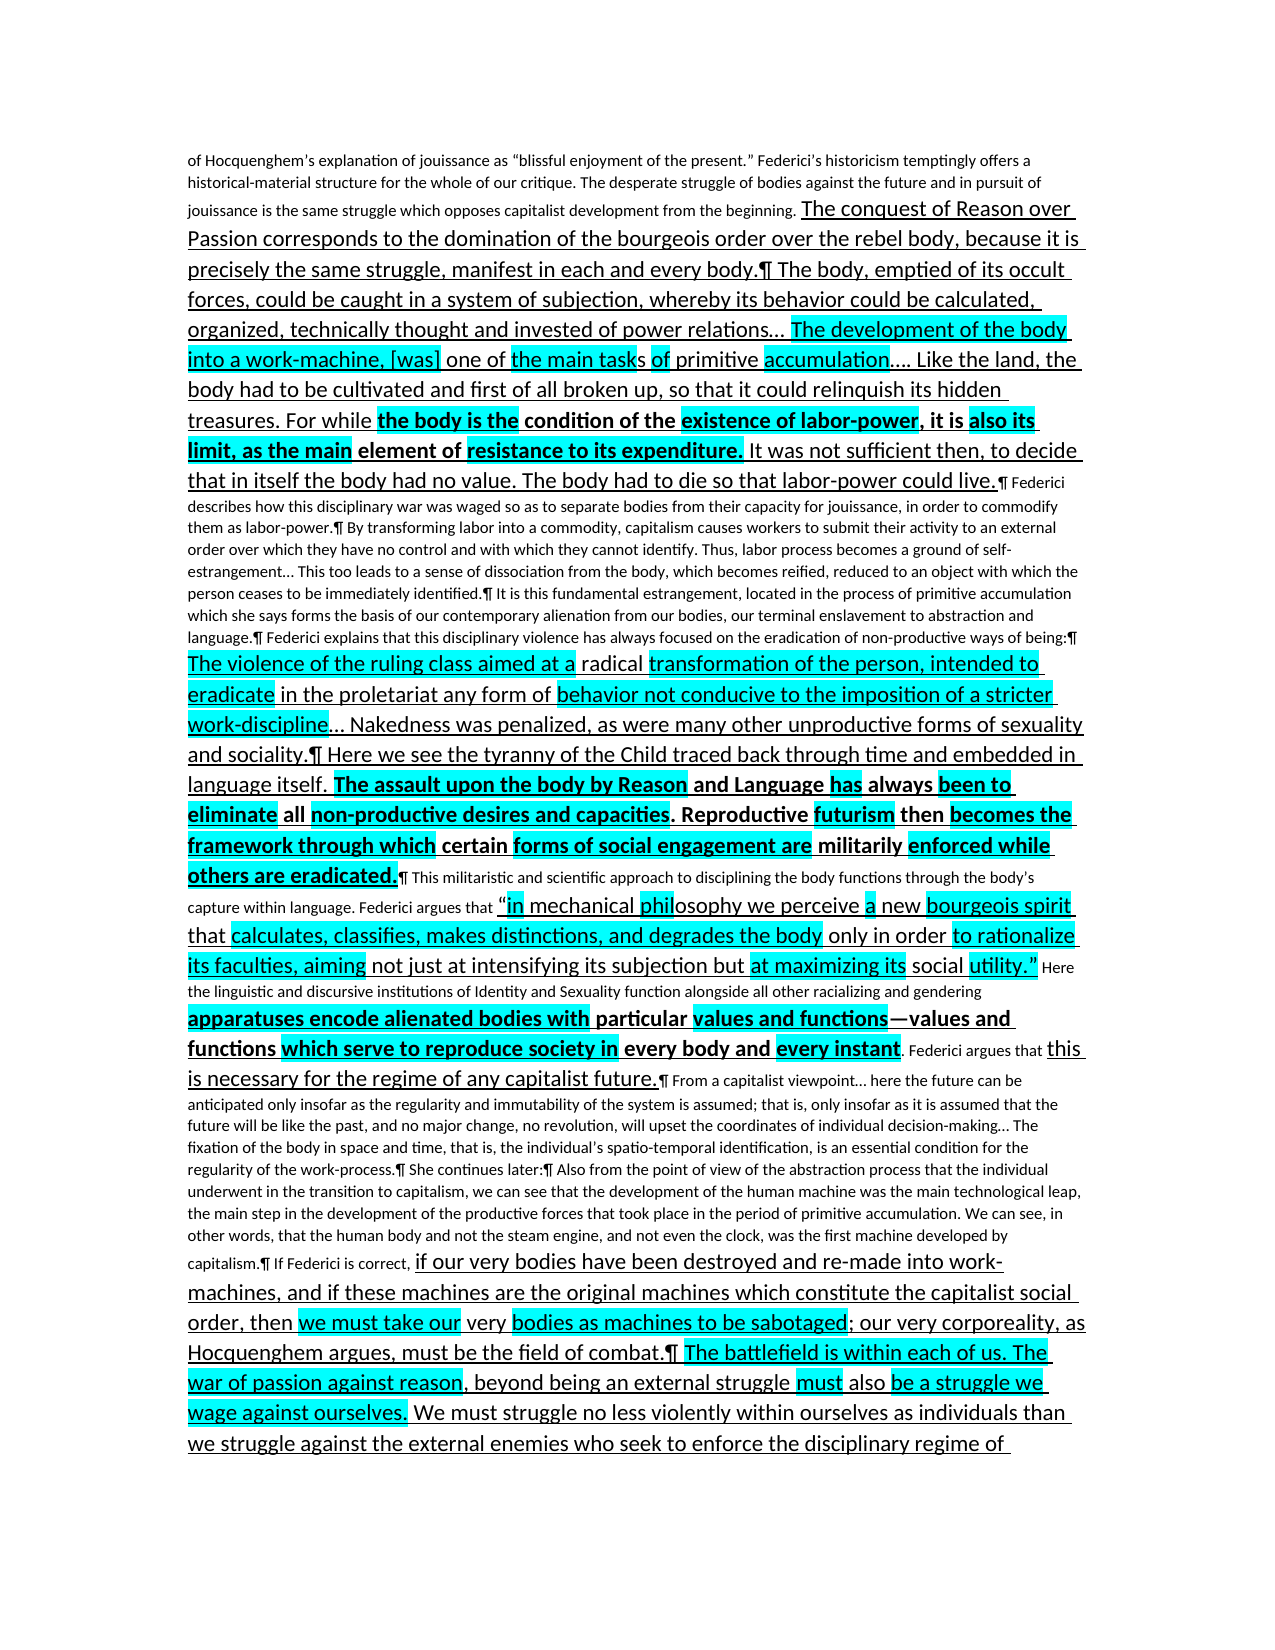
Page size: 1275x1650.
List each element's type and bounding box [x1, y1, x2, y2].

text [187, 150, 1087, 1457]
